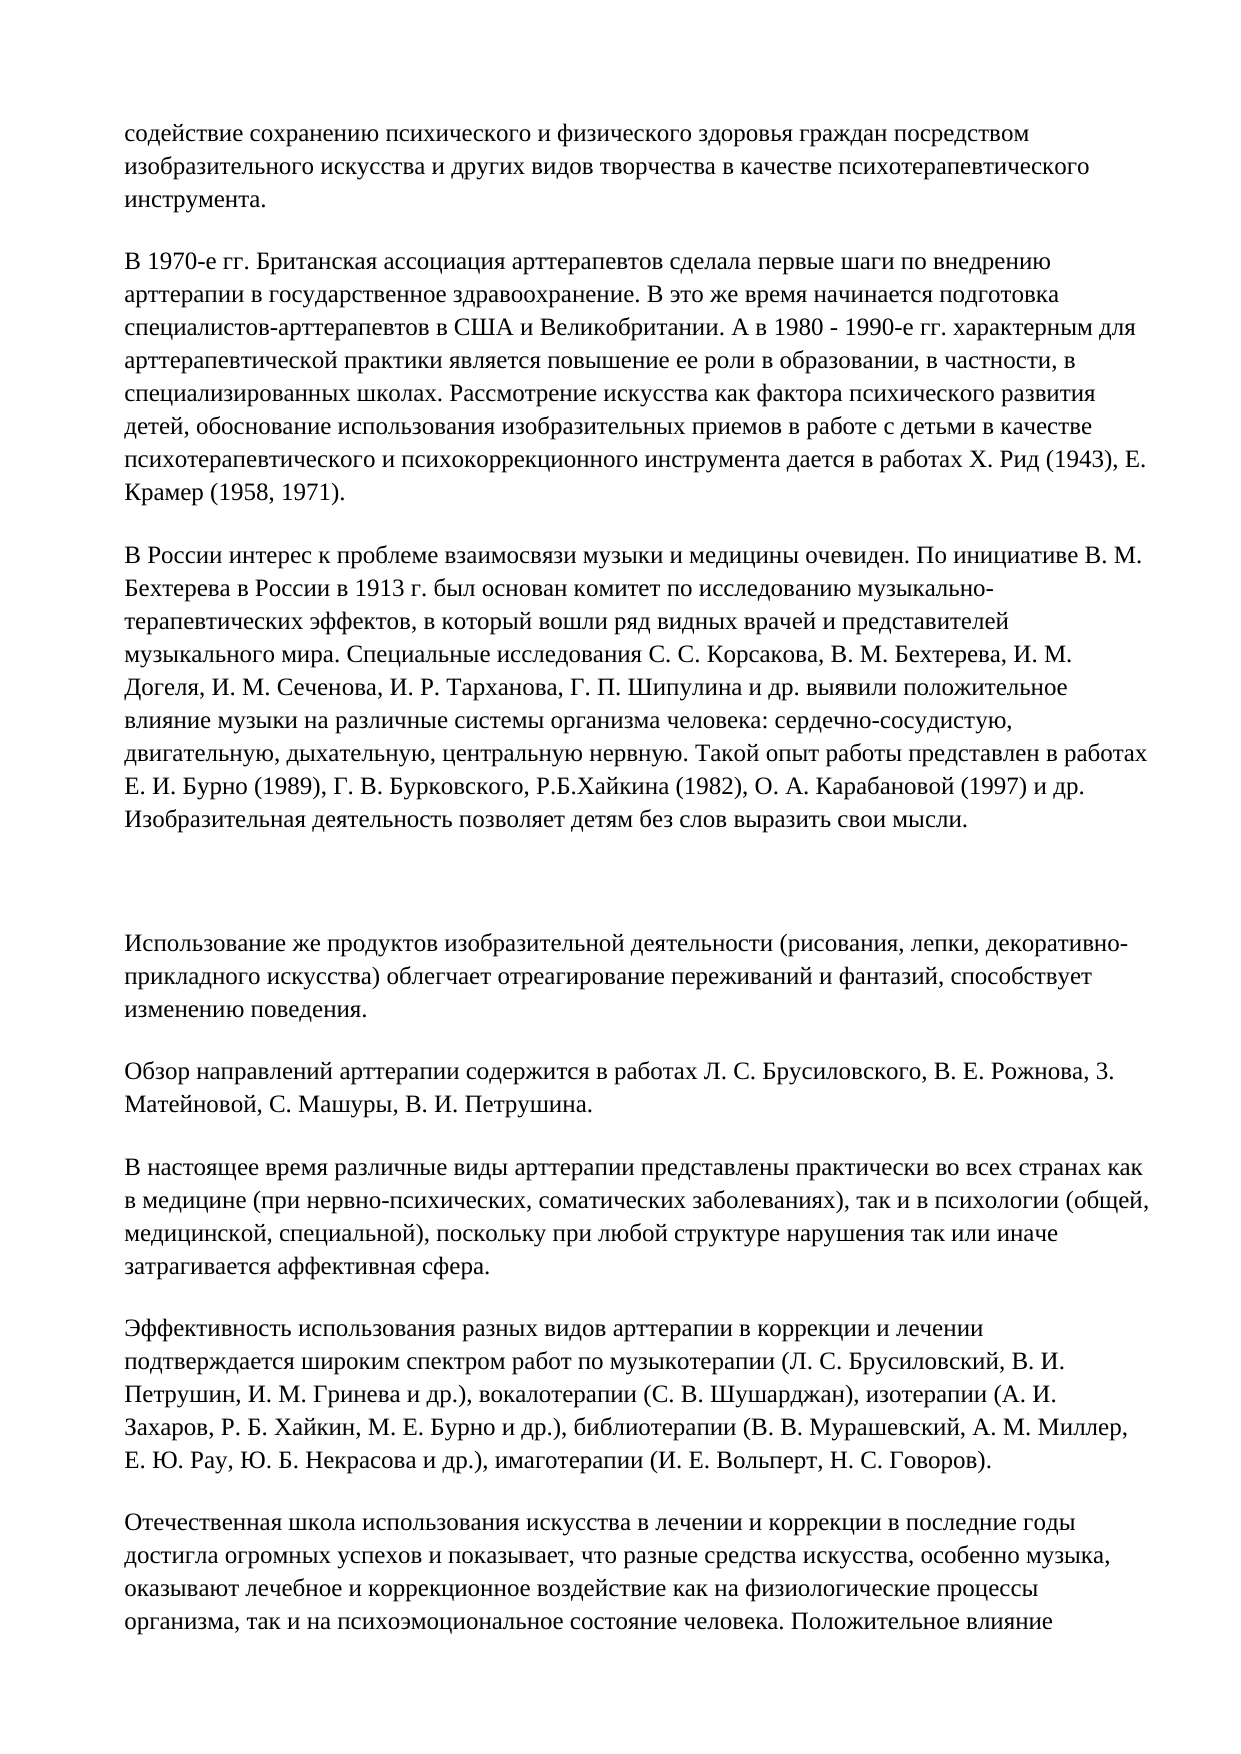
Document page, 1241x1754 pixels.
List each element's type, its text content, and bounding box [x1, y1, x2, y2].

text В настоящее время различные виды арттерапии представлены практически во всех странах как в медицине (при нервно-психических, соматических заболеваниях), так и в психологии (общей, медицинской, специальной), поскольку при любой структуре нарушения так или иначе затрагивается аффективная сфера. [124, 1152, 1152, 1279]
text Обзор направлений арттерапии содержится в работах Л. С. Брусиловского, В. Е. Рожнова, 3. Матейновой, С. Машуры, В. И. Петрушина. [124, 1056, 1152, 1118]
text Эффективность использования разных видов арттерапии в коррекции и лечении подтверждается широким спектром работ по музыкотерапии (Л. С. Брусиловский, В. И. Петрушин, И. М. Гринева и др.), вокалотерапии (С. В. Шушарджан), изотерапии (А. И. Захаров, Р. Б. Хайкин, М. Е. Бурно и др.), библиотерапии (В. В. Мурашевский, А. М. Миллер, Е. Ю. Pay, Ю. Б. Некрасова и др.), имаготерапии (И. Е. Вольперт, Н. С. Говоров). [124, 1313, 1152, 1474]
text В 1970-е гг. Британская ассоциация арттерапевтов сделала первые шаги по внедрению арттерапии в государственное здравоохранение. В это же время начинается подготовка специалистов-арттерапевтов в США и Великобритании. А в 1980 - 1990-е гг. характерным для арттерапевтической практики является повышение ее роли в образовании, в частности, в специализированных школах. Рассмотрение искусства как фактора психического развития детей, обоснование использования изобразительных приемов в работе с детьми в качестве психотерапевтического и психокоррекционного инструмента дается в работах X. Рид (1943), Е. Крамер (1958, 1971). [124, 246, 1152, 506]
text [124, 1507, 1152, 1635]
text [124, 118, 1152, 213]
text Использование же продуктов изобразительной деятельности (рисования, лепки, декоративно-прикладного искусства) облегчает отреагирование переживаний и фантазий, способствует изменению поведения. [124, 928, 1152, 1023]
text В России интерес к проблеме взаимосвязи музыки и медицины очевиден. По инициативе В. М. Бехтерева в России в 1913 г. был основан комитет по исследованию музыкально-терапевтических эффектов, в который вошли ряд видных врачей и представителей музыкального мира. Специальные исследования С. С. Корсакова, В. М. Бехтерева, И. М. Догеля, И. М. Сеченова, И. Р. Тарханова, Г. П. Шипулина и др. выявили положительное влияние музыки на различные системы организма человека: сердечно-сосудистую, двигательную, дыхательную, центральную нервную. Такой опыт работы представлен в работах Е. И. Бурно (1989), Г. В. Бурковского, Р.Б.Хайкина (1982), О. А. Карабановой (1997) и др. Изобразительная деятельность позволяет детям без слов выразить свои мысли. [124, 540, 1152, 833]
